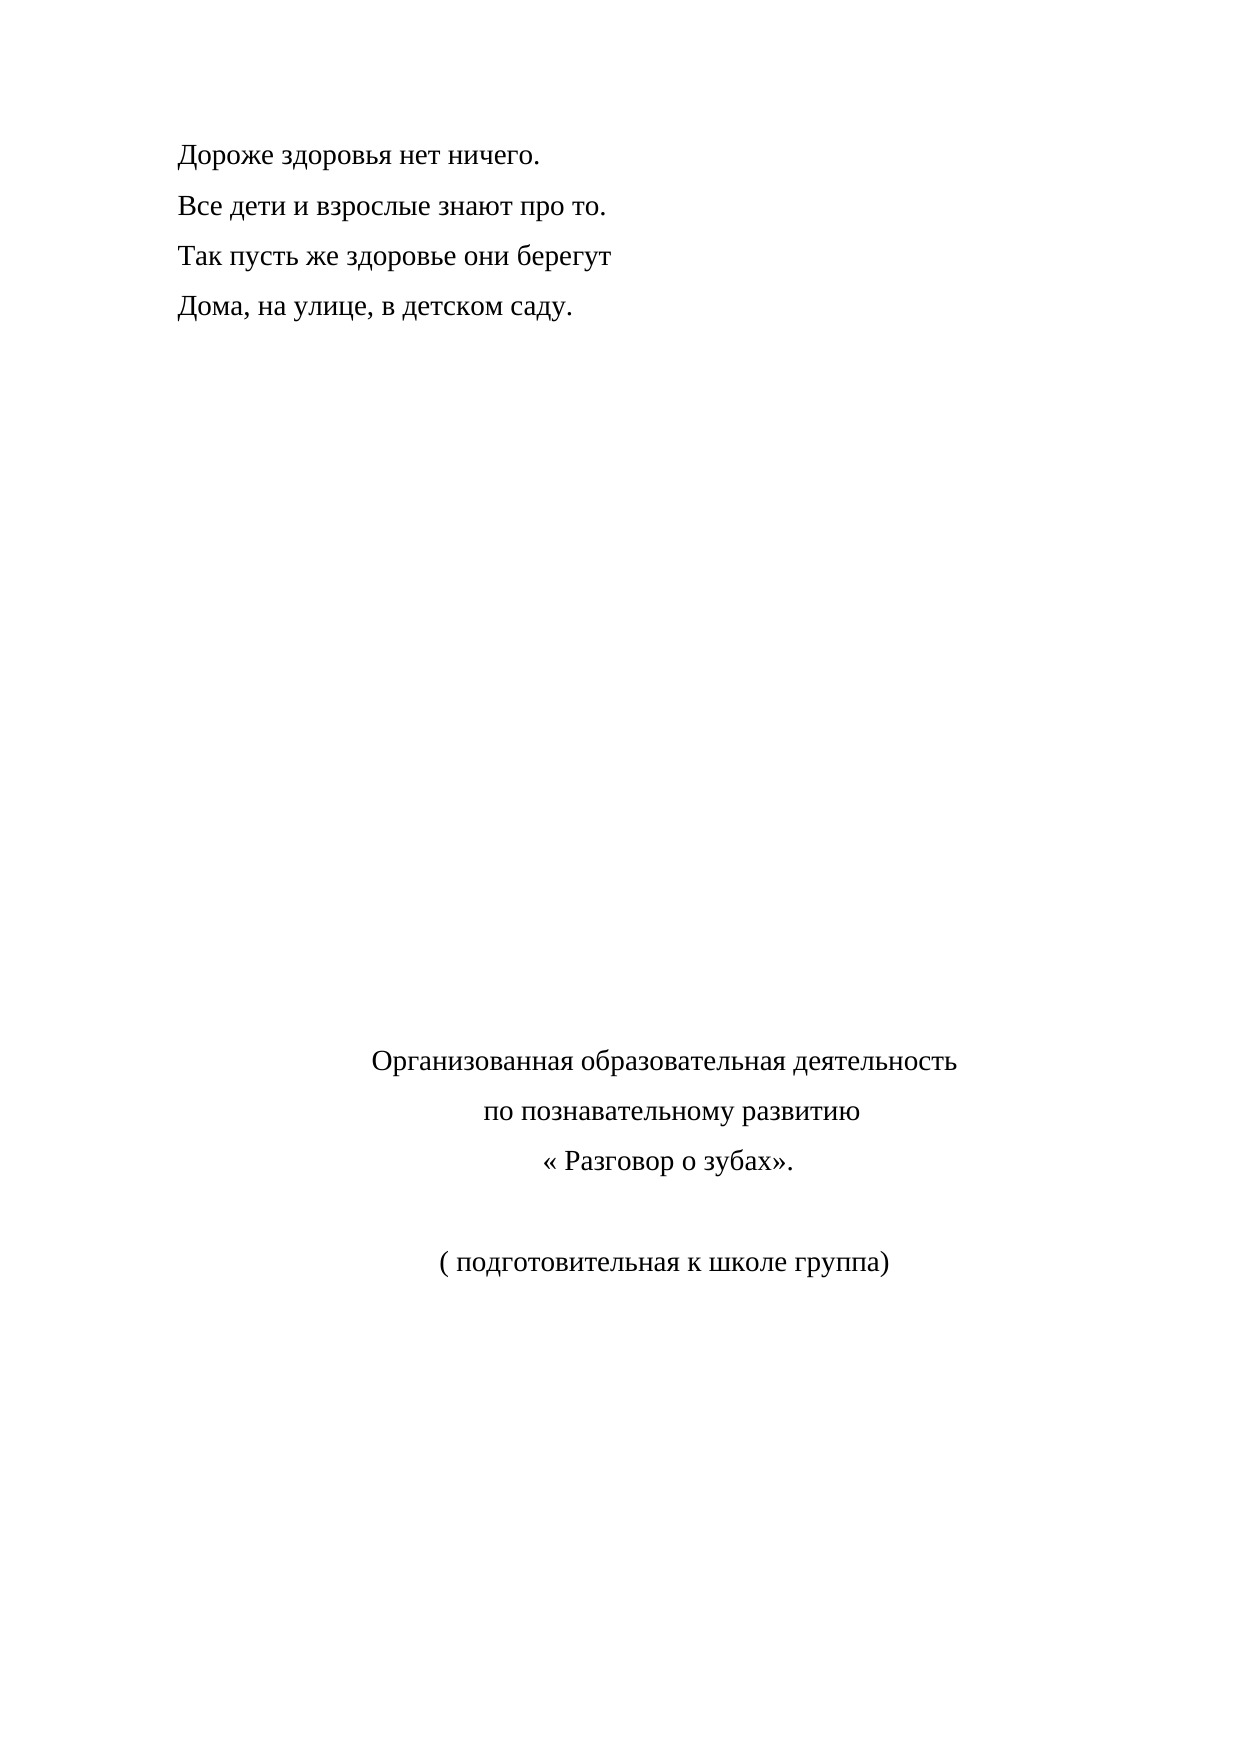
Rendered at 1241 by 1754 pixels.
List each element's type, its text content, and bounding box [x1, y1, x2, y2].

text « Разговор о зубах». [177, 1143, 1152, 1177]
text Дороже здоровья нет ничего. [177, 137, 1152, 171]
text Организованная образовательная деятельность [177, 1043, 1152, 1076]
text Так пусть же здоровье они берегут [177, 238, 1152, 271]
text ( подготовительная к школе группа) [177, 1244, 1152, 1278]
text Дома, на улице, в детском саду. [177, 288, 1152, 322]
text Все дети и взрослые знают про то. [177, 188, 1152, 221]
text по познавательному развитию [177, 1093, 1152, 1127]
